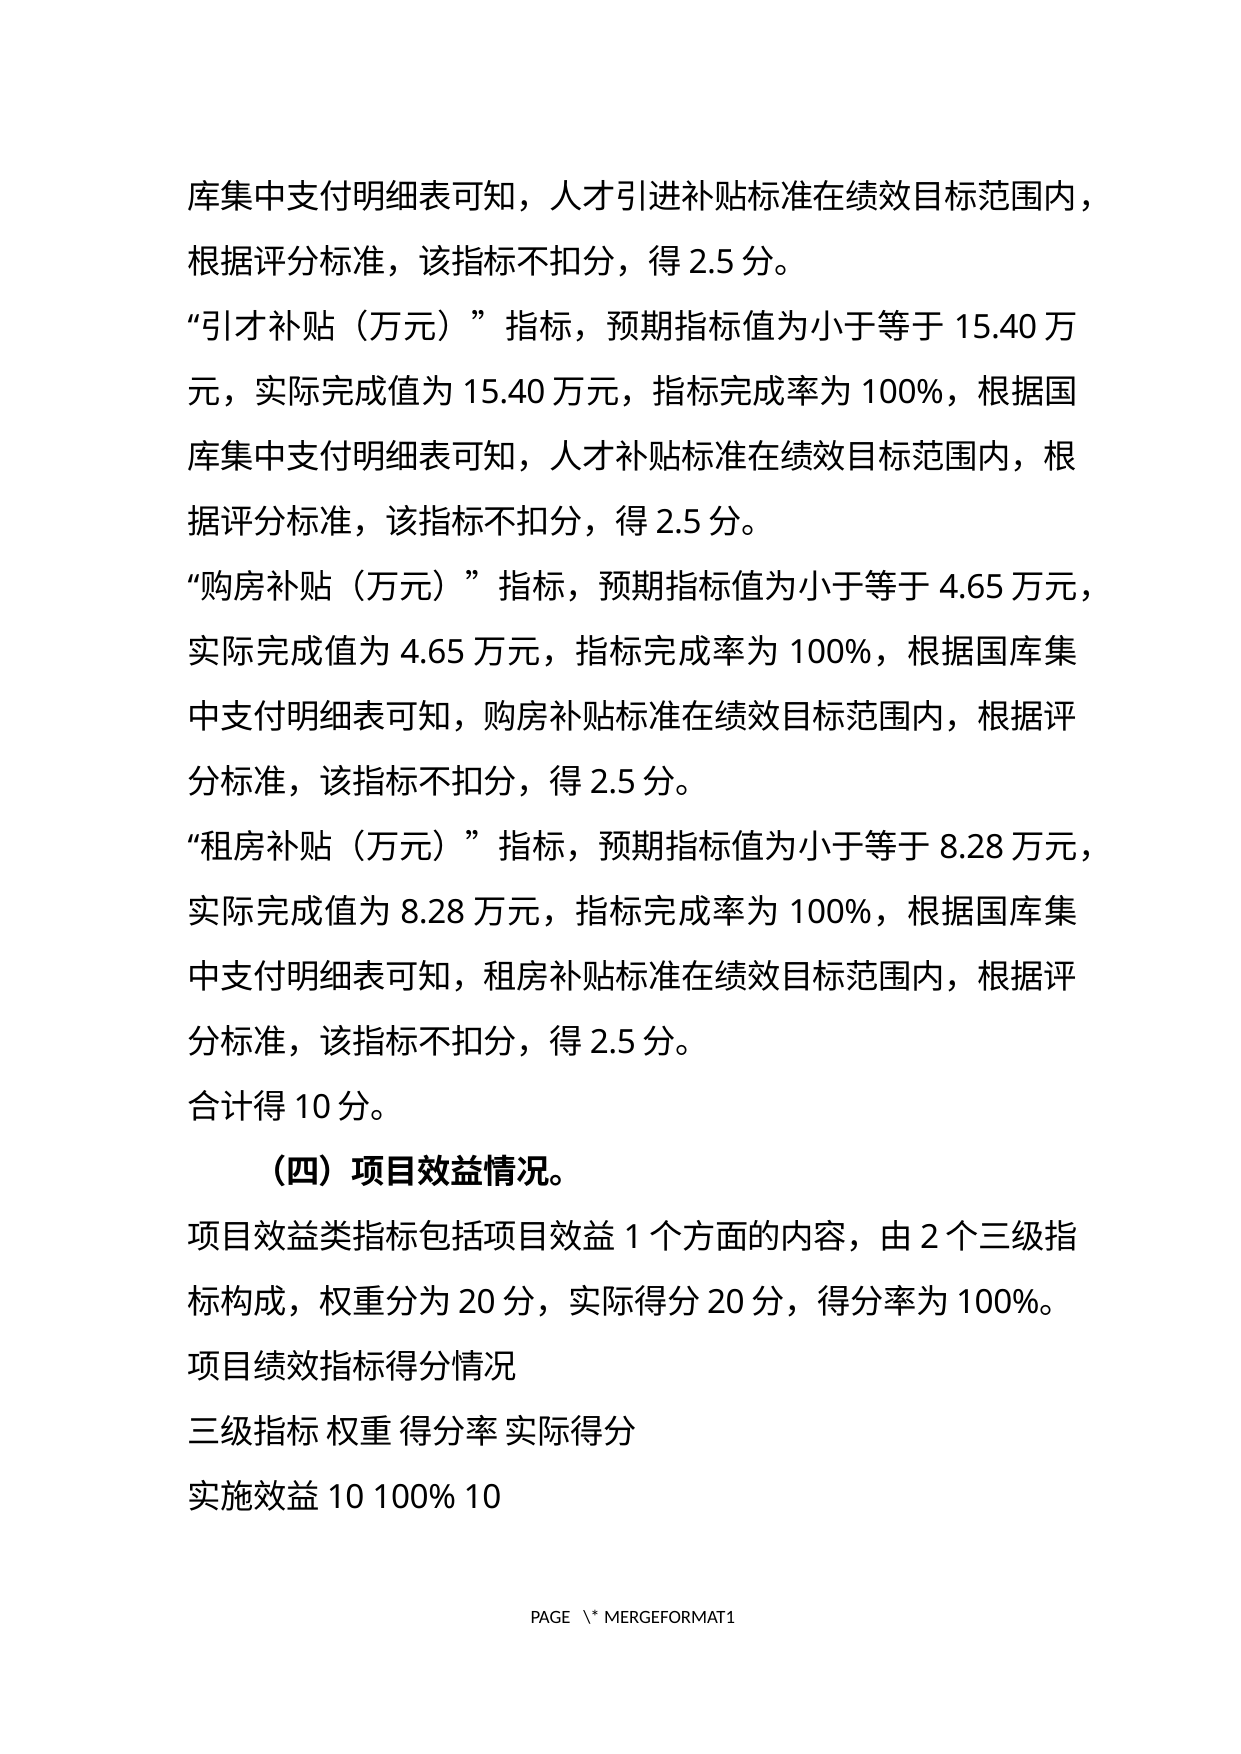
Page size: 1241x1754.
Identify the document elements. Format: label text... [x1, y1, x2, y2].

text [187, 162, 1078, 1137]
text （四）项目效益情况。 [187, 1137, 1078, 1202]
